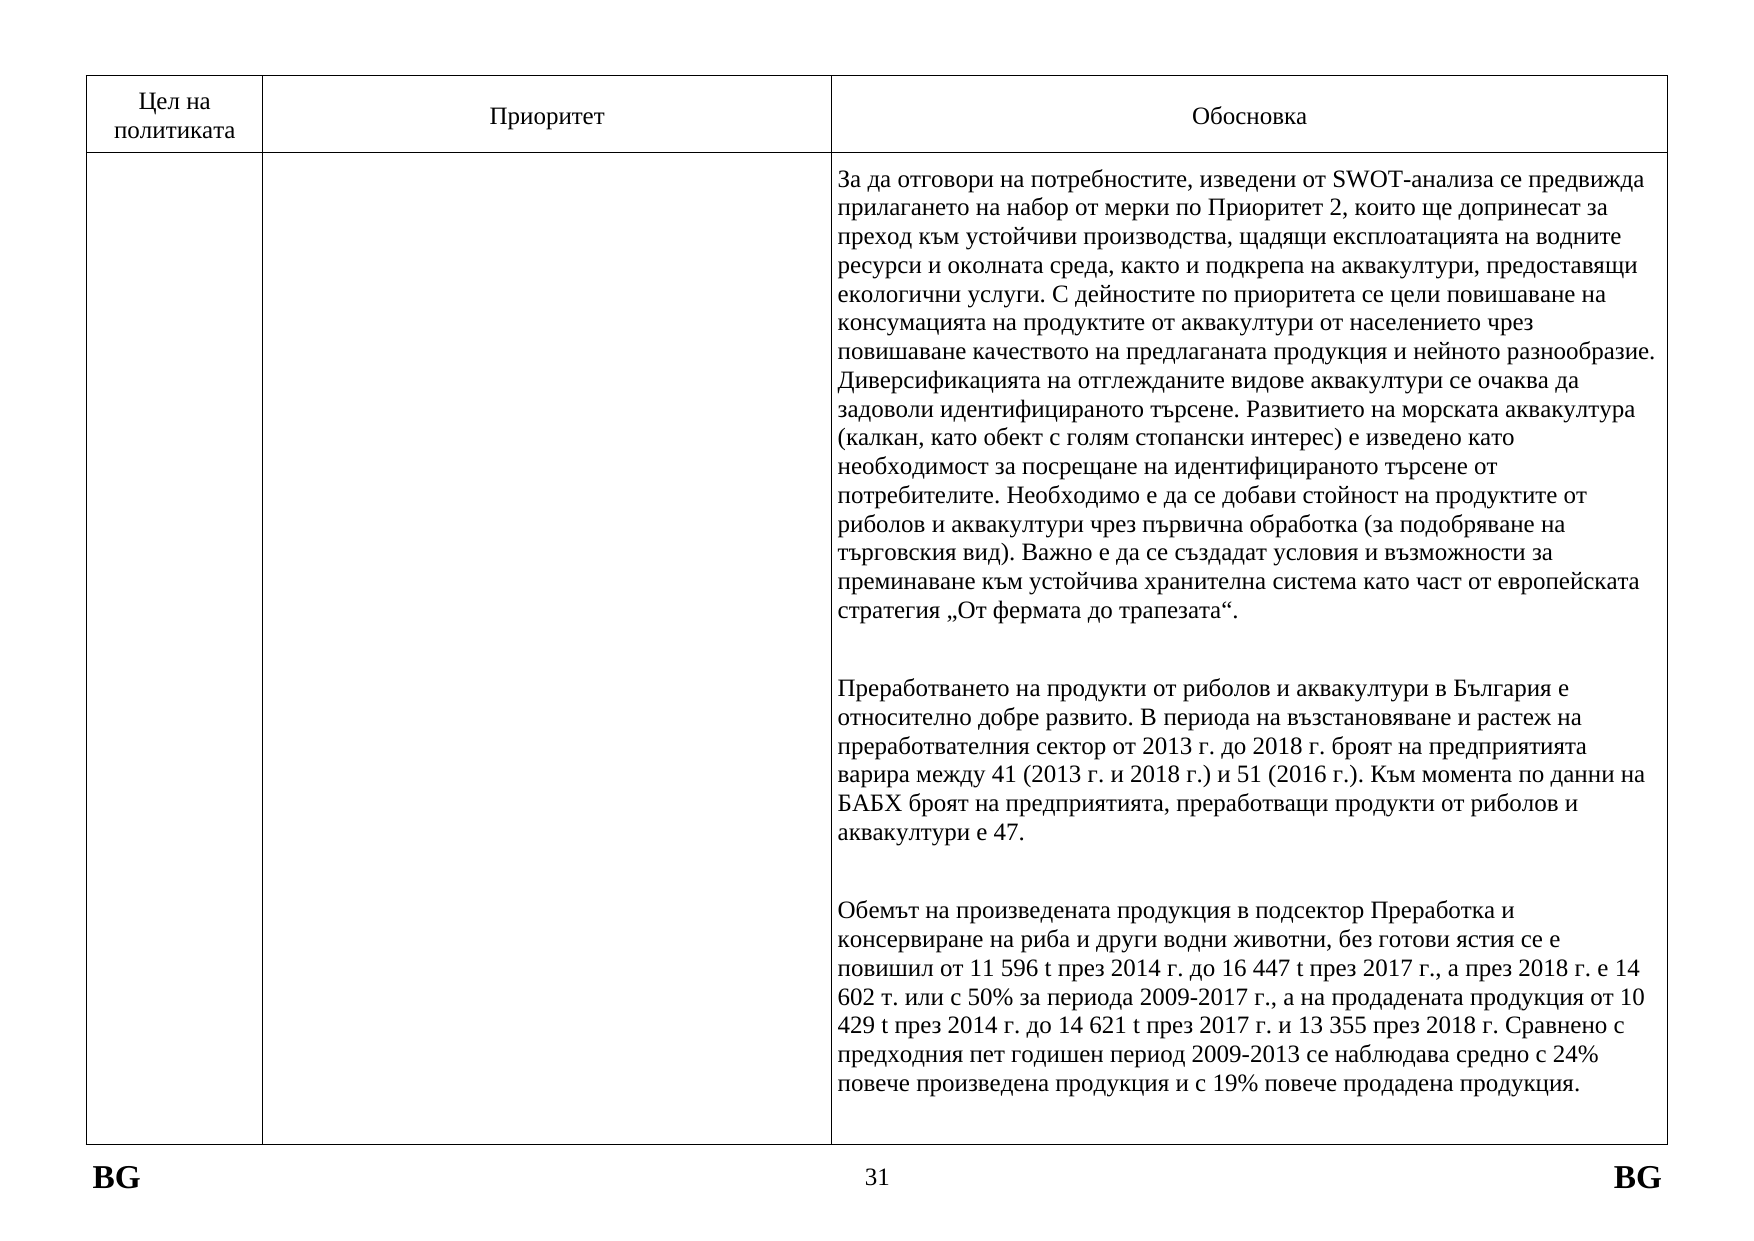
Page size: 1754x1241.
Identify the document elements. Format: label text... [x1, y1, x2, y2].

table_header [notranslate]Приоритет[/notranslate] [263, 76, 831, 152]
table_header [notranslate]Цел на политиката[/notranslate] [87, 76, 262, 152]
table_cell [263, 153, 831, 1144]
table_header [notranslate]Обосновка[/notranslate] [832, 76, 1667, 152]
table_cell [832, 153, 1667, 1144]
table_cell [87, 153, 262, 1144]
